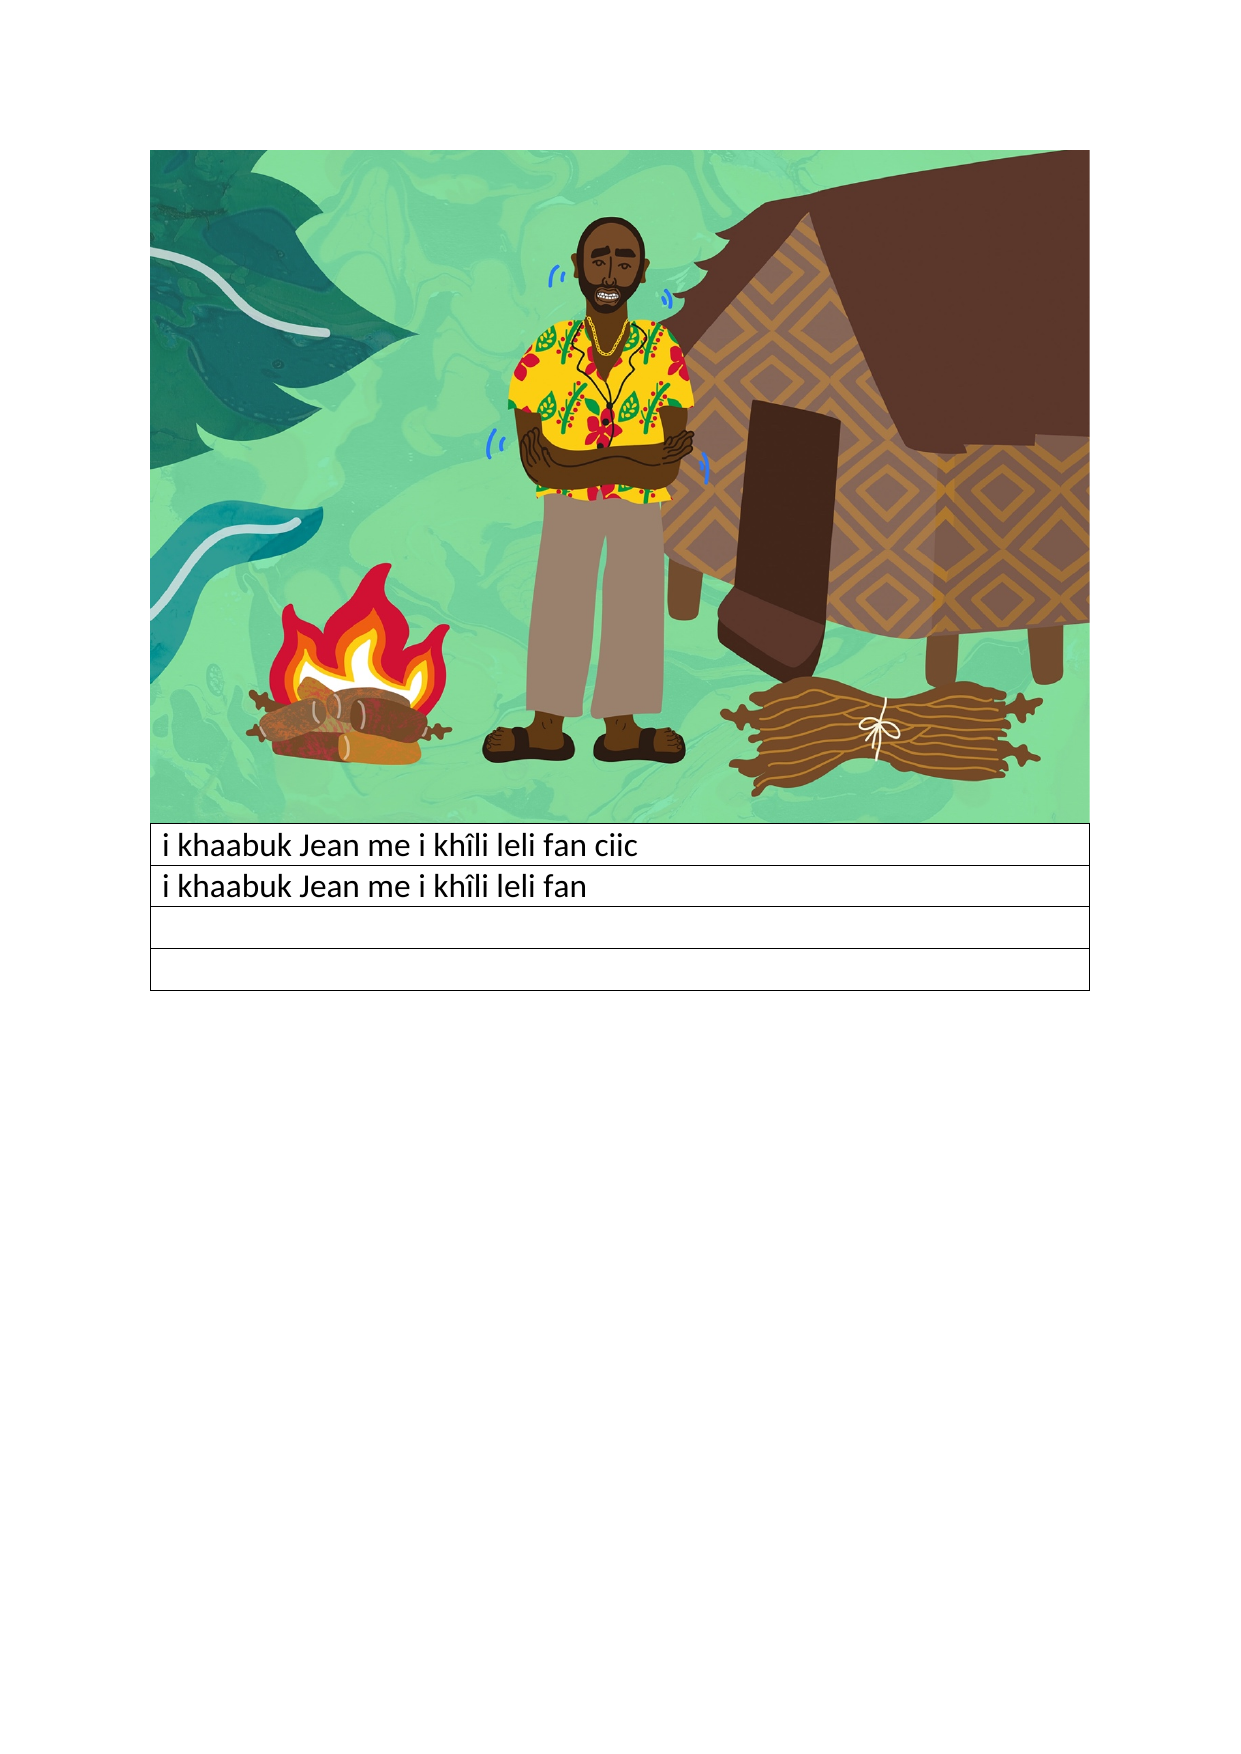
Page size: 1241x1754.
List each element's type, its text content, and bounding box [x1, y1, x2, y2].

table_header i khaabuk Jean me i khîli leli fan ciic [151, 824, 1089, 864]
table_cell [151, 907, 1089, 948]
table_cell i khaabuk Jean me i khîli leli fan [151, 866, 1089, 906]
picture [150, 150, 1090, 823]
table_cell [151, 949, 1089, 990]
